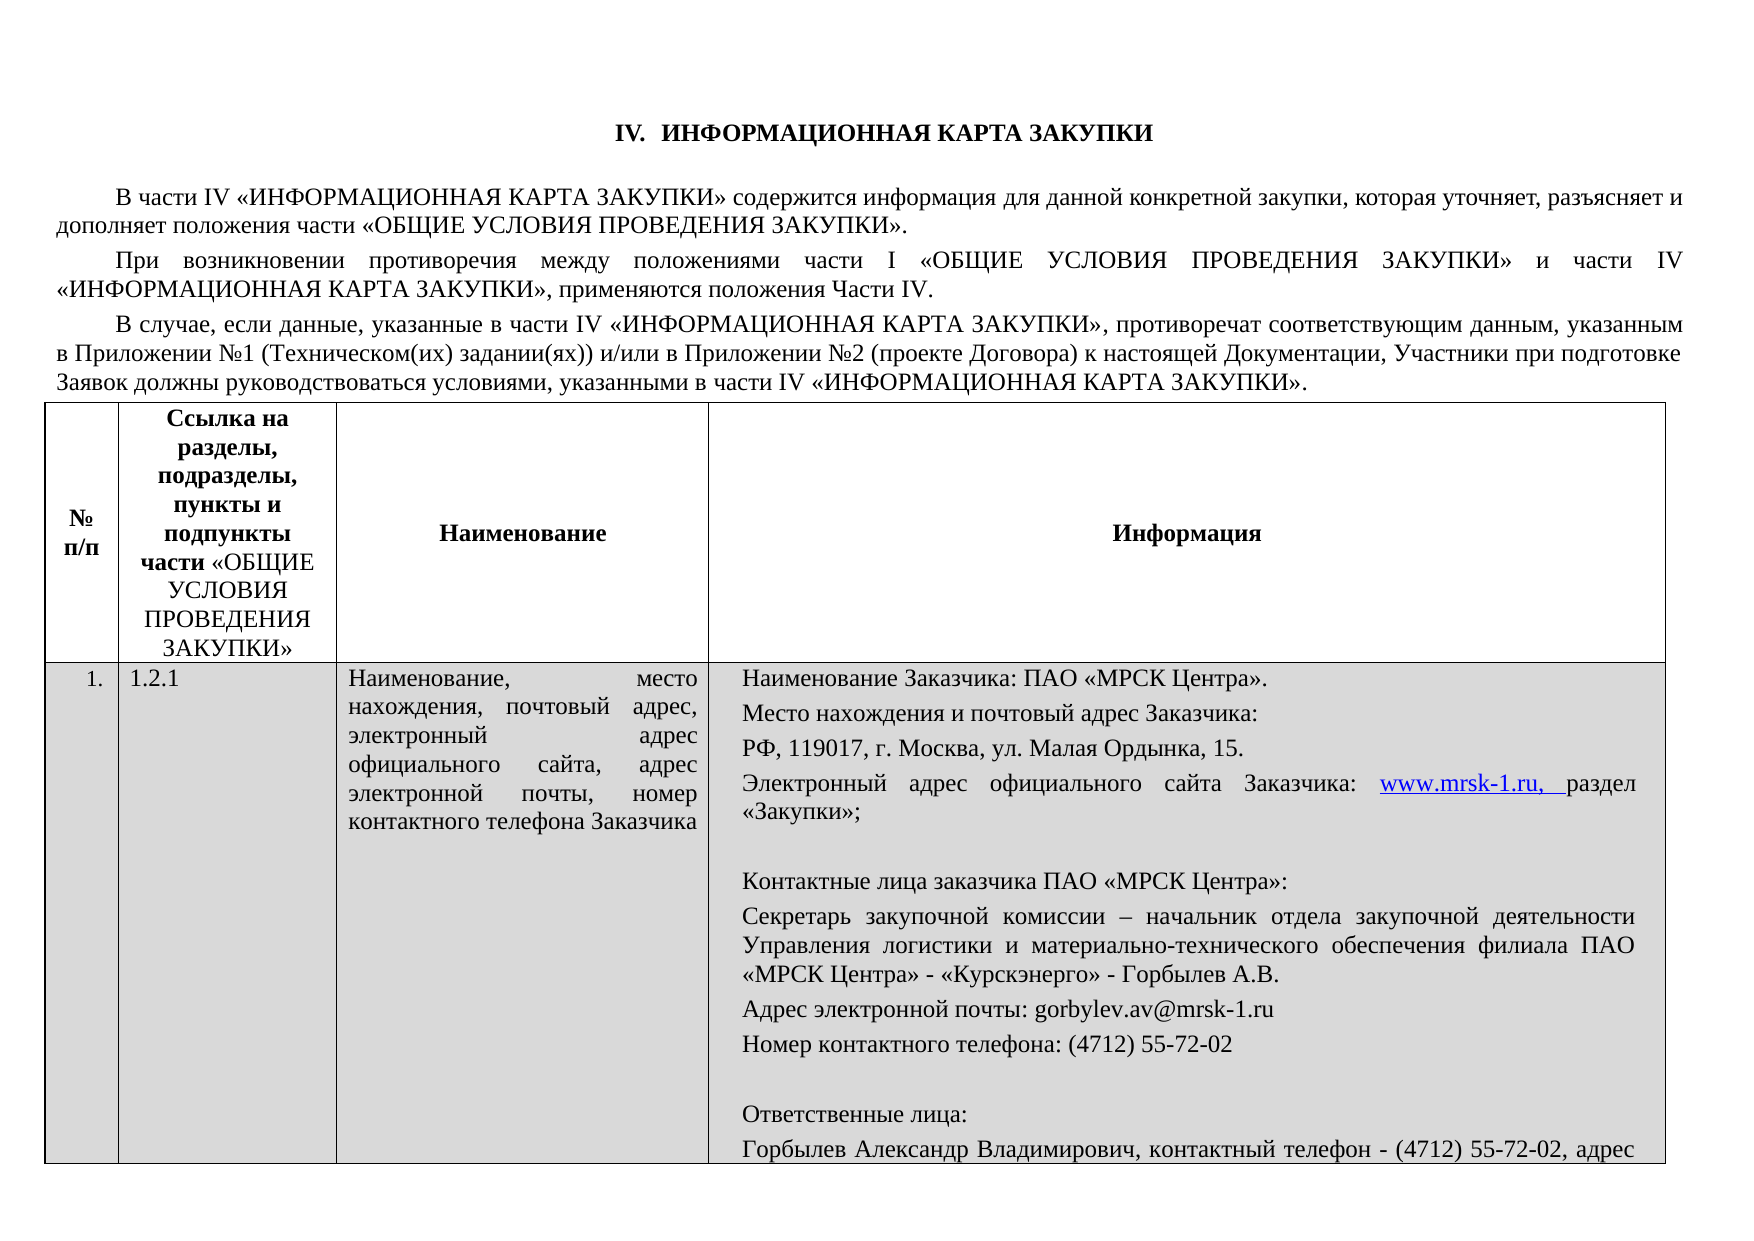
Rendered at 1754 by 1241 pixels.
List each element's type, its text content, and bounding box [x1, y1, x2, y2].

table_header Наименование [337, 403, 708, 662]
text В случае, если данные, указанные в части IV «ИНФОРМАЦИОННАЯ КАРТА ЗАКУПКИ», противоречат соответствующим данным, указанным в Приложении №1 (Техническом(их) задании(ях)) и/или в Приложении №2 (проекте Договора) к настоящей Документации, Участники при подготовке Заявок должны руководствоваться условиями, указанными в части IV «ИНФОРМАЦИОННАЯ КАРТА ЗАКУПКИ». [56, 309, 1683, 396]
subtitle ИНФОРМАЦИОННАЯ КАРТА ЗАКУПКИ [56, 118, 1683, 147]
text При возникновении противоречия между положениями части I «ОБЩИЕ УСЛОВИЯ ПРОВЕДЕНИЯ ЗАКУПКИ» и части IV «ИНФОРМАЦИОННАЯ КАРТА ЗАКУПКИ», применяются положения Части IV. [56, 246, 1683, 303]
text В части IV «ИНФОРМАЦИОННАЯ КАРТА ЗАКУПКИ» содержится информация для данной конкретной закупки, которая уточняет, разъясняет и дополняет положения части «ОБЩИЕ УСЛОВИЯ ПРОВЕДЕНИЯ ЗАКУПКИ». [56, 182, 1683, 239]
table_header Ссылка на разделы, подразделы, пункты и подпункты части «ОБЩИЕ УСЛОВИЯ ПРОВЕДЕНИЯ ЗАКУПКИ» [119, 403, 336, 662]
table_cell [709, 663, 1665, 1163]
table_cell [46, 663, 118, 1163]
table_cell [337, 663, 708, 1163]
table_header № п/п [46, 403, 118, 662]
table_header Информация [709, 403, 1665, 662]
table_cell 1.2.1 [119, 663, 336, 1163]
